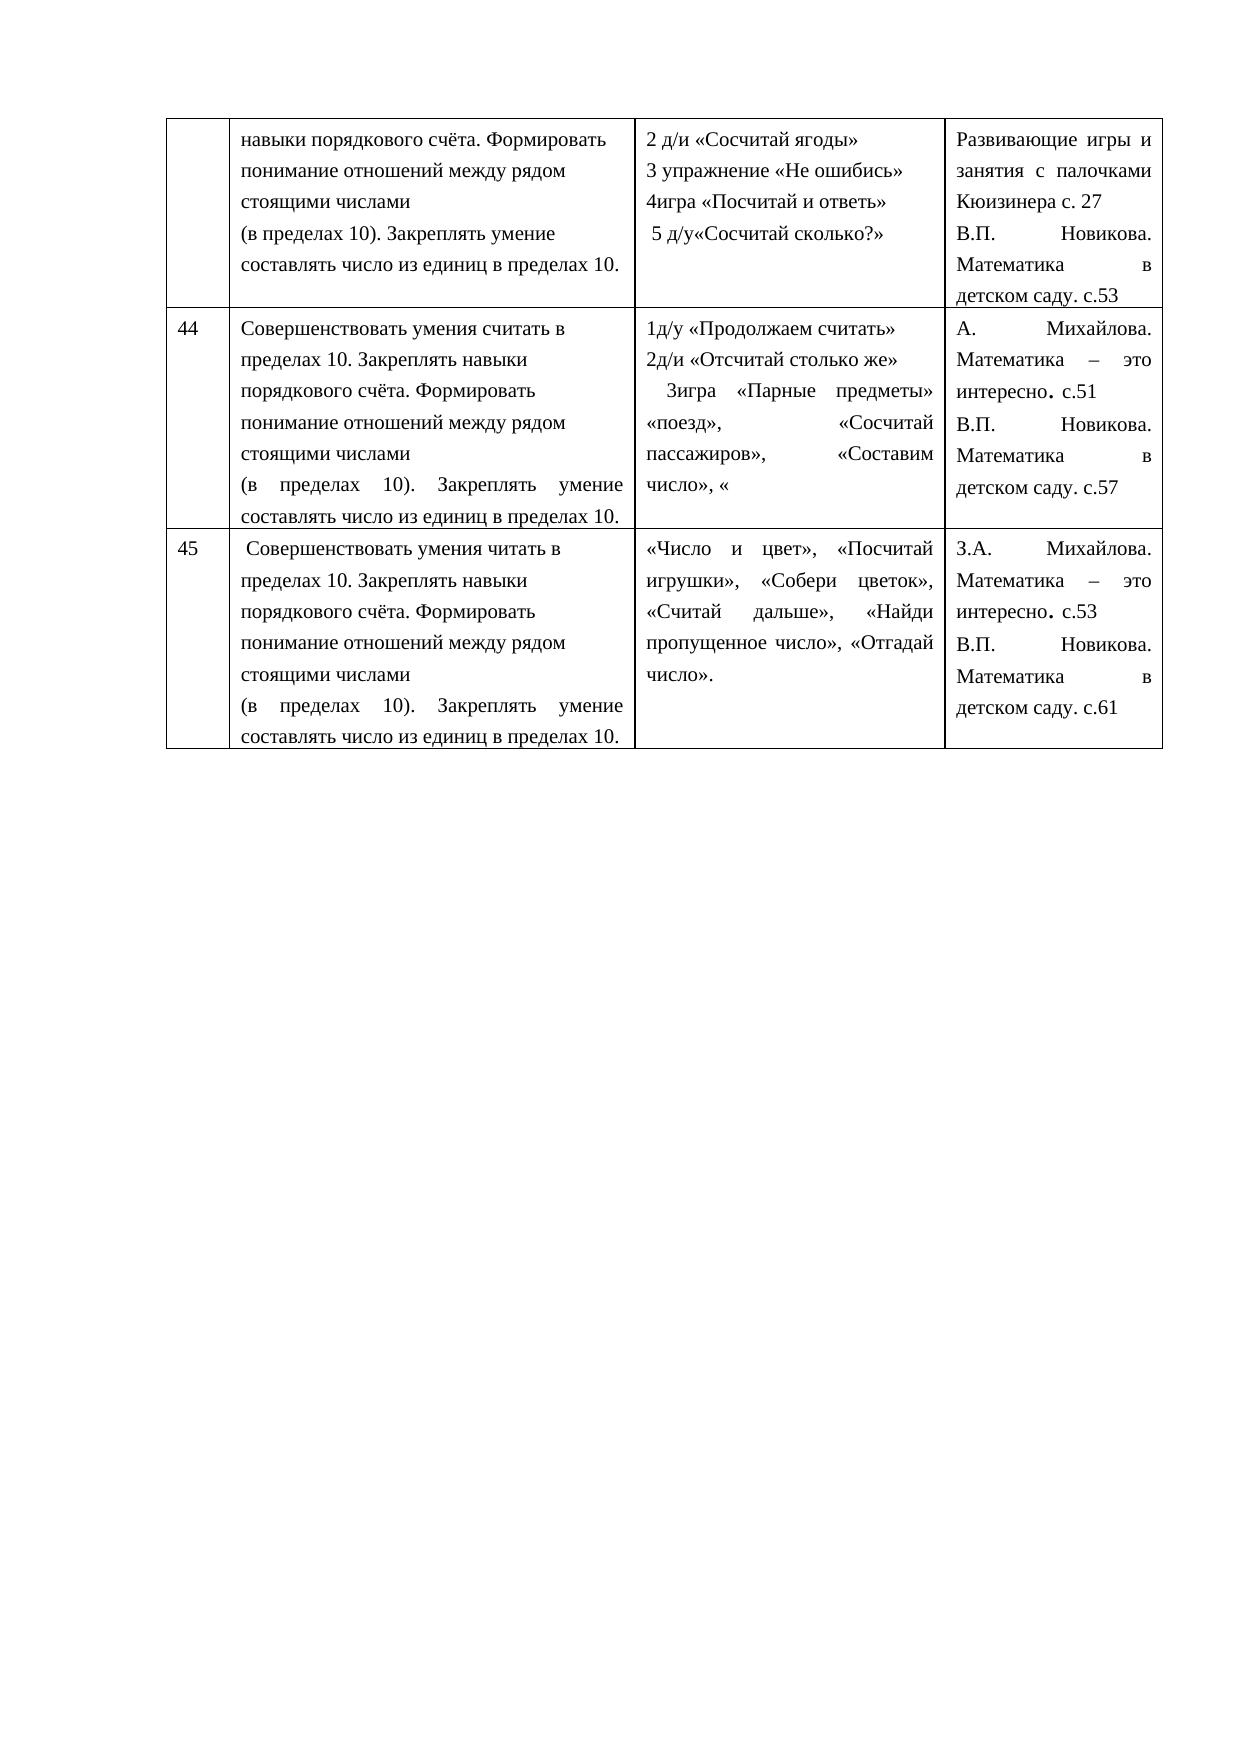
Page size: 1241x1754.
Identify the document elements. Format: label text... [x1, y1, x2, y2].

table_cell 44 [167, 308, 229, 528]
table_cell 1д/у «Продолжаем считать» 2д/и «Отсчитай столько же» 3игра «Парные предметы» «поезд», «Сосчитай пассажиров», «Составим число», « [636, 308, 944, 528]
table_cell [636, 119, 944, 307]
table_cell 43 [167, 119, 229, 307]
table_cell «Число и цвет», «Посчитай игрушки», «Собери цветок», «Считай дальше», «Найди пропущенное число», «Отгадай число». [636, 529, 944, 748]
table_cell З.А. Михайлова. Математика – это интересно. с.53 В.П. Новикова. Математика в детском саду. с.61 [946, 529, 1162, 748]
table_cell Совершенствовать умения считать в пределах 10. Закреплять навыки порядкового счёта. Формировать понимание отношений между рядом стоящими числами (в пределах 10). Закреплять умение составлять число из единиц в пределах 10. [230, 308, 634, 528]
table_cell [230, 119, 634, 307]
table_cell А. Михайлова. Математика – это интересно. с.51 В.П. Новикова. Математика в детском саду. с.57 [946, 308, 1162, 528]
table_cell 45 [167, 529, 229, 748]
table_cell Совершенствовать умения читать в пределах 10. Закреплять навыки порядкового счёта. Формировать понимание отношений между рядом стоящими числами (в пределах 10). Закреплять умение составлять число из единиц в пределах 10. [230, 529, 634, 748]
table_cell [946, 119, 1162, 307]
